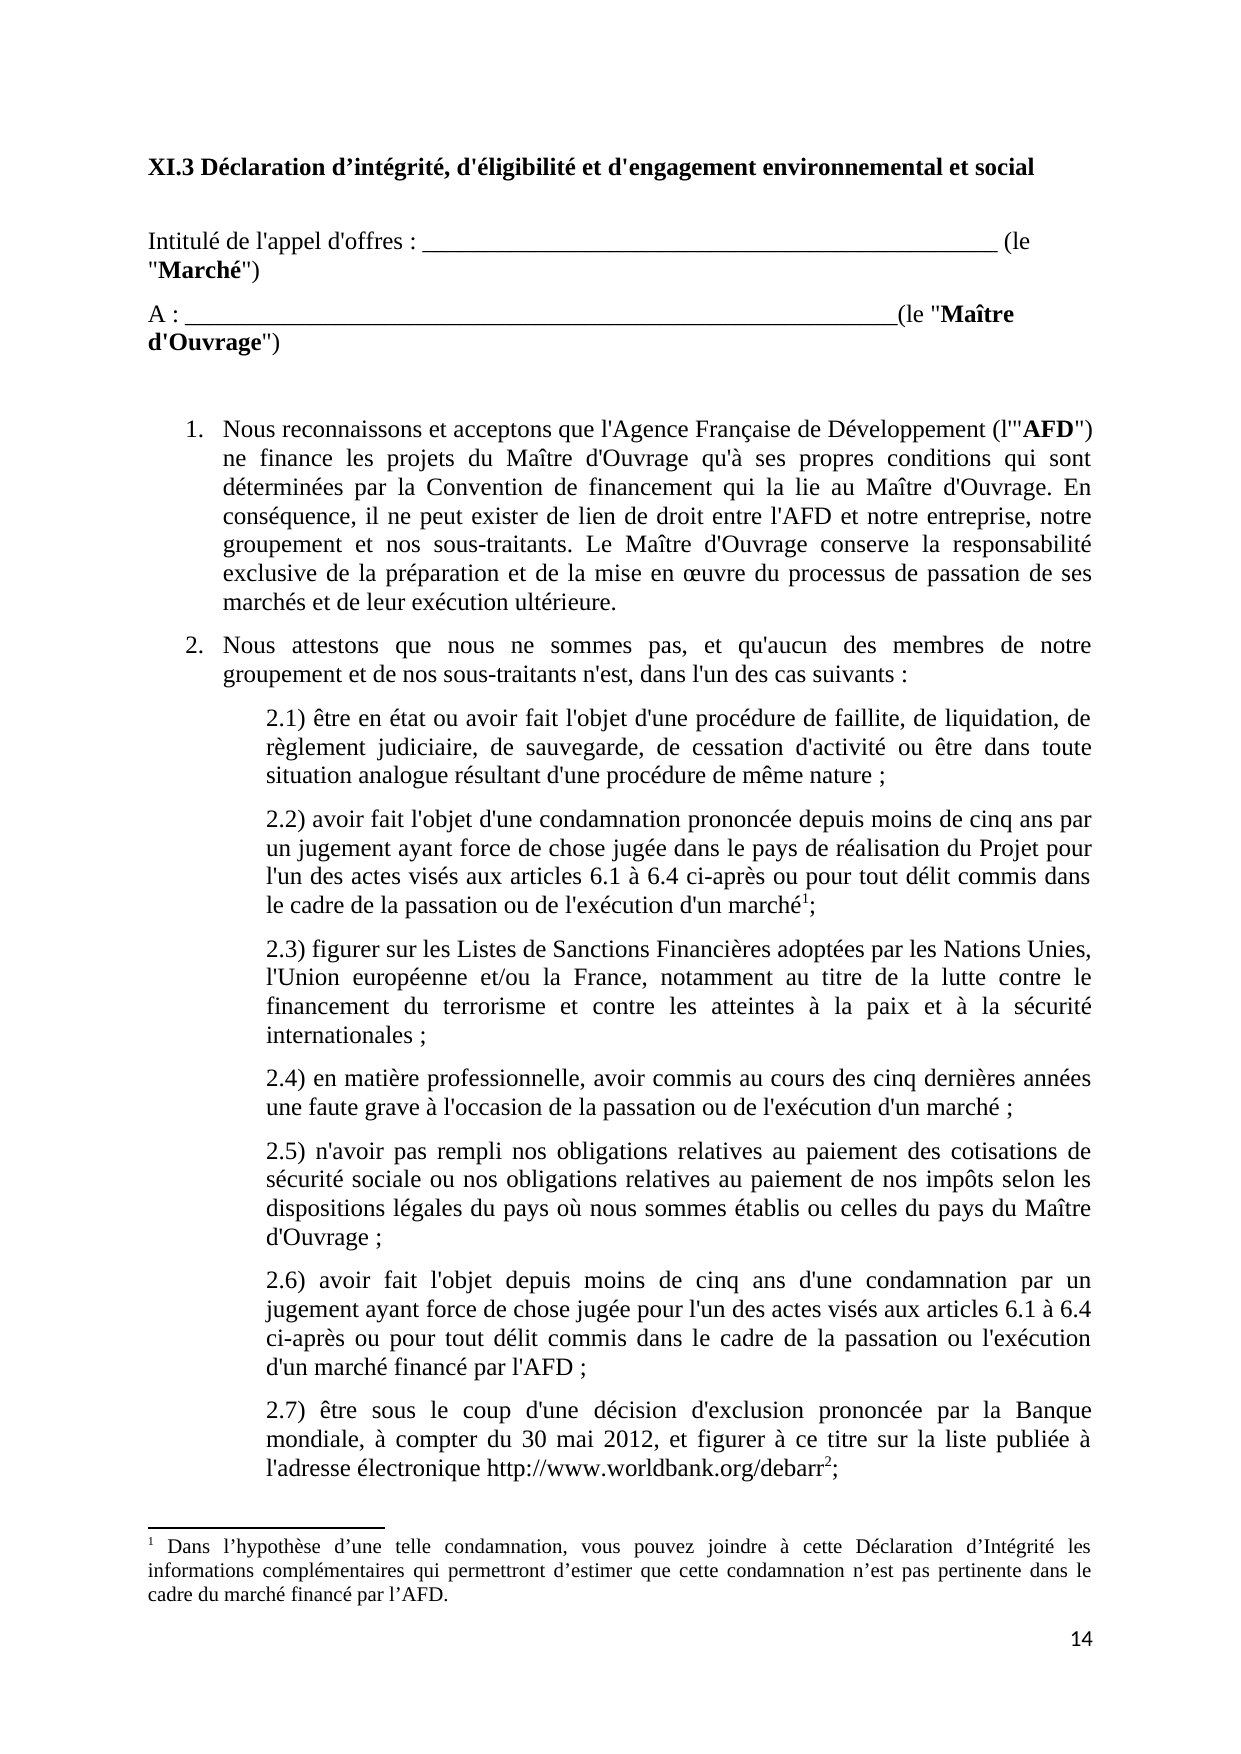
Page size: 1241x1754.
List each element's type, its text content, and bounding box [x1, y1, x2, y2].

text 2.4) en matière professionnelle, avoir commis au cours des cinq dernières années une faute grave à l'occasion de la passation ou de l'exécution d'un marché ; [266, 1063, 1093, 1121]
text 2.3) figurer sur les Listes de Sanctions Financières adoptées par les Nations Unies, l'Union européenne et/ou la France, notamment au titre de la lutte contre le financement du terrorisme et contre les atteintes à la paix et à la sécurité internationales ; [266, 934, 1093, 1049]
text 2.5) n'avoir pas rempli nos obligations relatives au paiement des cotisations de sécurité sociale ou nos obligations relatives au paiement de nos impôts selon les dispositions légales du pays où nous sommes établis ou celles du pays du Maître d'Ouvrage ; [266, 1136, 1093, 1251]
text 2.6) avoir fait l'objet depuis moins de cinq ans d'une condamnation par un jugement ayant force de chose jugée pour l'un des actes visés aux articles 6.1 à 6.4 ci-après ou pour tout délit commis dans le cadre de la passation ou l'exécution d'un marché financé par l'AFD ; [266, 1266, 1093, 1381]
subtitle XI.3 Déclaration d’intégrité, d'éligibilité et d'engagement environnemental et social [148, 152, 1093, 181]
text A : _________________________________________________________(le "Maître d'Ouvrage") [148, 299, 1093, 356]
text 2.7) être sous le coup d'une décision d'exclusion prononcée par la Banque mondiale, à compter du 30 mai 2012, et figurer à ce titre sur la liste publiée à l'adresse électronique http://www.worldbank.org/debarr; [266, 1395, 1093, 1482]
list Nous reconnaissons et acceptons que l'Agence Française de Développement (l'"AFD") ne finance les projets du Maître d'Ouvrage qu'à ses propres conditions qui sont déterminées par la Convention de financement qui la lie au Maître d'Ouvrage. En conséquence, il ne peut exister de lien de droit entre l'AFD et notre entreprise, notre groupement et nos sous-traitants. Le Maître d'Ouvrage conserve la responsabilité exclusive de la préparation et de la mise en œuvre du processus de passation de ses marchés et de leur exécution ultérieure. [185, 414, 1093, 616]
text Intitulé de l'appel d'offres : ______________________________________________ (le "Marché") [148, 226, 1093, 284]
text 2.1) être en état ou avoir fait l'objet d'une procédure de faillite, de liquidation, de règlement judiciaire, de sauvegarde, de cessation d'activité ou être dans toute situation analogue résultant d'une procédure de même nature ; [266, 703, 1093, 789]
list Nous attestons que nous ne sommes pas, et qu'aucun des membres de notre groupement et de nos sous-traitants n'est, dans l'un des cas suivants : [185, 631, 1093, 688]
text 2.2) avoir fait l'objet d'une condamnation prononcée depuis moins de cinq ans par un jugement ayant force de chose jugée dans le pays de réalisation du Projet pour l'un des actes visés aux articles 6.1 à 6.4 ci-après ou pour tout délit commis dans le cadre de la passation ou de l'exécution d'un marché; [266, 804, 1093, 919]
